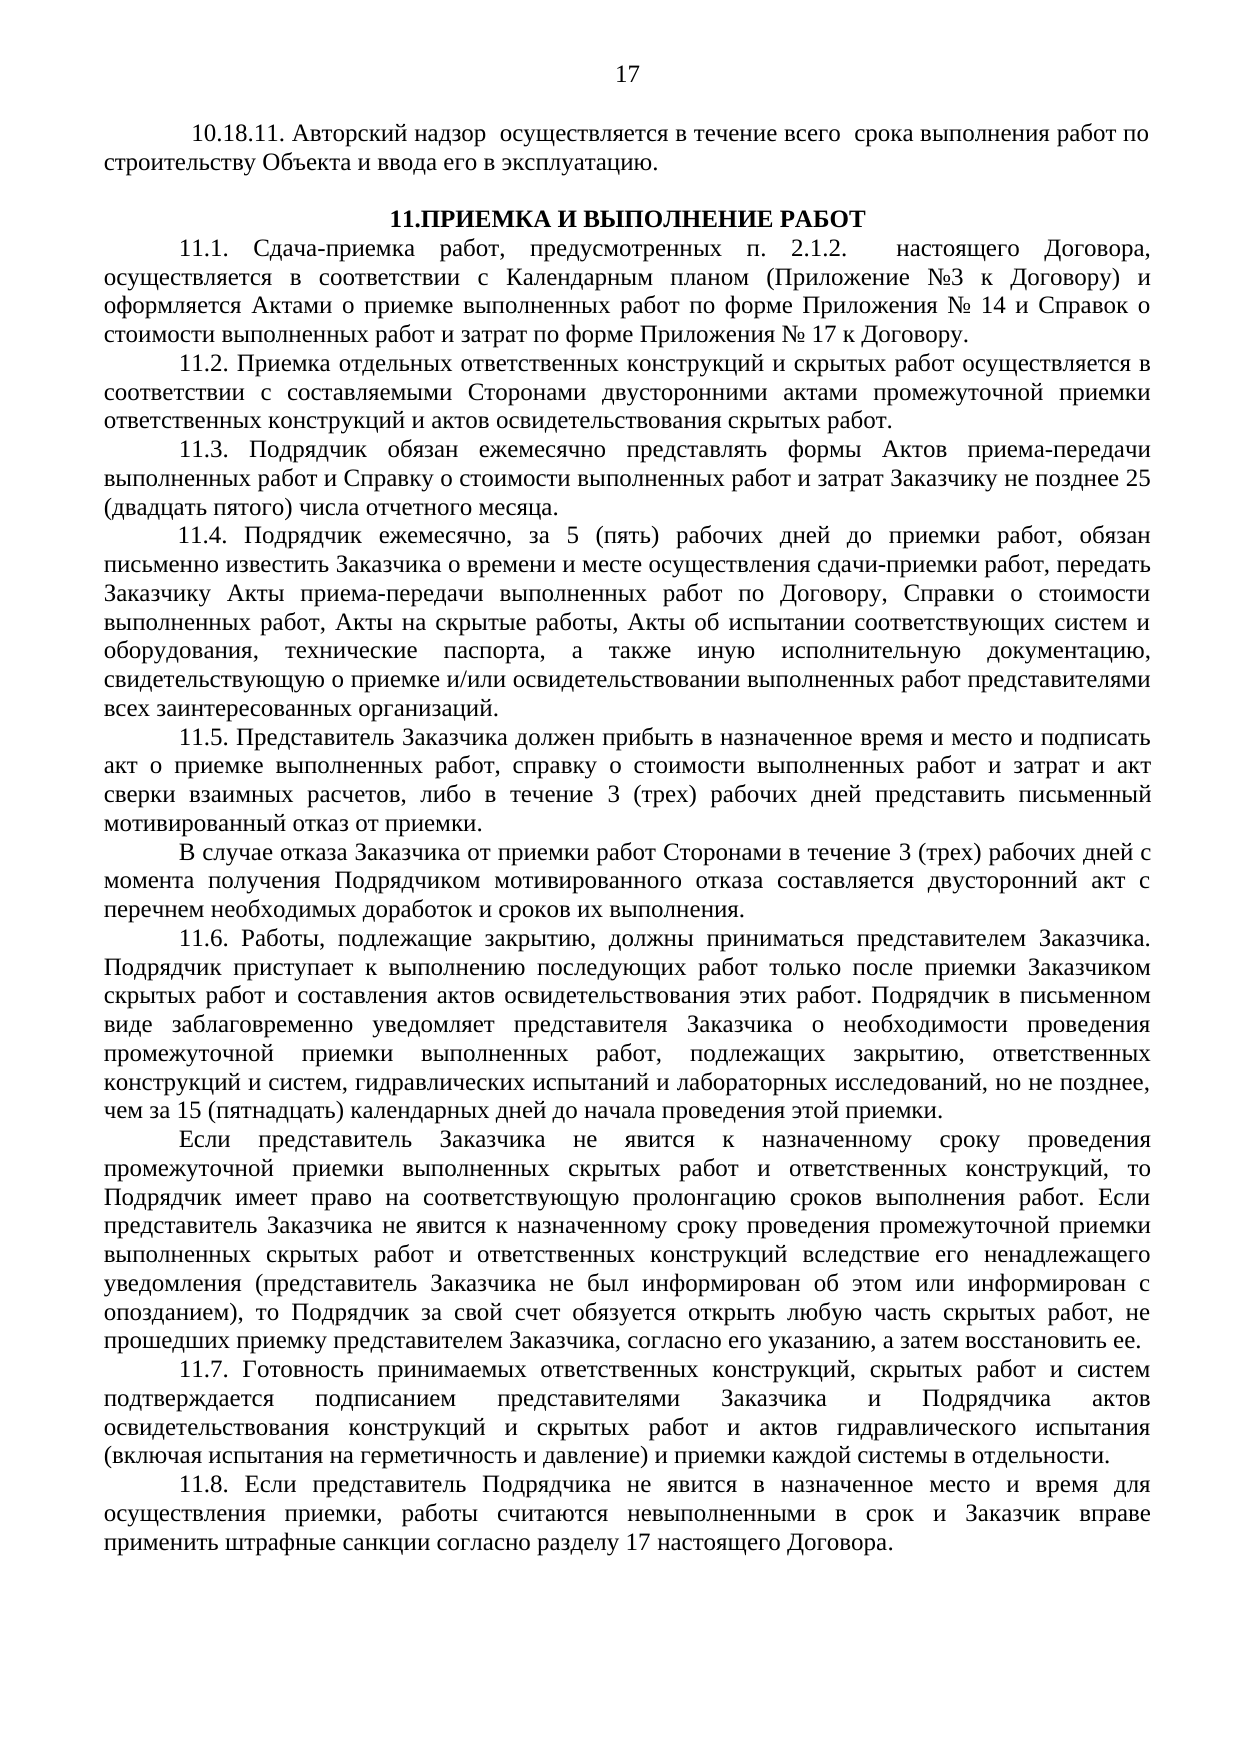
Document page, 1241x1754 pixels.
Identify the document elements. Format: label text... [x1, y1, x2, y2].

text 11.6. Работы, подлежащие закрытию, должны приниматься представителем Заказчика. Подрядчик приступает к выполнению последующих работ только после приемки Заказчиком скрытых работ и составления актов освидетельствования этих работ. Подрядчик в письменном виде заблаговременно уведомляет представителя Заказчика о необходимости проведения промежуточной приемки выполненных работ, подлежащих закрытию, ответственных конструкций и систем, гидравлических испытаний и лабораторных исследований, но не позднее, чем за 15 (пятнадцать) календарных дней до начала проведения этой приемки. [103, 923, 1152, 1124]
text Если представитель Заказчика не явится к назначенному сроку проведения промежуточной приемки выполненных скрытых работ и ответственных конструкций, то Подрядчик имеет право на соответствующую пролонгацию сроков выполнения работ. Если представитель Заказчика не явится к назначенному сроку проведения промежуточной приемки выполненных скрытых работ и ответственных конструкций вследствие его ненадлежащего уведомления (представитель Заказчика не был информирован об этом или информирован с опозданием), то Подрядчик за свой счет обязуется открыть любую часть скрытых работ, не прошедших приемку представителем Заказчика, согласно его указанию, а затем восстановить ее. [103, 1124, 1152, 1354]
text 11.4. Подрядчик ежемесячно, за 5 (пять) рабочих дней до приемки работ, обязан письменно известить Заказчика о времени и месте осуществления сдачи-приемки работ, передать Заказчику Акты приема-передачи выполненных работ по Договору, Справки о стоимости выполненных работ, Акты на скрытые работы, Акты об испытании соответствующих систем и оборудования, технические паспорта, а также иную исполнительную документацию, свидетельствующую о приемке и/или освидетельствовании выполненных работ представителями всех заинтересованных организаций. [103, 521, 1152, 722]
text 10.18.11. Авторский надзор осуществляется в течение всего срока выполнения работ по строительству Объекта и ввода его в эксплуатацию. [103, 118, 1152, 176]
text 11.5. Представитель Заказчика должен прибыть в назначенное время и место и подписать акт о приемке выполненных работ, справку о стоимости выполненных работ и затрат и акт сверки взаимных расчетов, либо в течение 3 (трех) рабочих дней представить письменный мотивированный отказ от приемки. [103, 722, 1152, 837]
text 11.2. Приемка отдельных ответственных конструкций и скрытых работ осуществляется в соответствии с составляемыми Сторонами двусторонними актами промежуточной приемки ответственных конструкций и актов освидетельствования скрытых работ. [103, 348, 1152, 434]
text 11.ПРИЕМКА И ВЫПОЛНЕНИЕ РАБОТ [103, 204, 1152, 233]
text 11.3. Подрядчик обязан ежемесячно представлять формы Актов приема-передачи выполненных работ и Справку о стоимости выполненных работ и затрат Заказчику не позднее 25 (двадцать пятого) числа отчетного месяца. [103, 434, 1152, 521]
text 11.7. Готовность принимаемых ответственных конструкций, скрытых работ и систем подтверждается подписанием представителями Заказчика и Подрядчика актов освидетельствования конструкций и скрытых работ и актов гидравлического испытания (включая испытания на герметичность и давление) и приемки каждой системы в отдельности. [103, 1354, 1152, 1469]
text В случае отказа Заказчика от приемки работ Сторонами в течение 3 (трех) рабочих дней с момента получения Подрядчиком мотивированного отказа составляется двусторонний акт с перечнем необходимых доработок и сроков их выполнения. [103, 837, 1152, 923]
text 11.8. Если представитель Подрядчика не явится в назначенное место и время для осуществления приемки, работы считаются невыполненными в срок и Заказчик вправе применить штрафные санкции согласно разделу 17 настоящего Договора. [103, 1469, 1152, 1556]
text 11.1. Сдача-приемка работ, предусмотренных п. 2.1.2. настоящего Договора, осуществляется в соответствии с Календарным планом (Приложение №3 к Договору) и оформляется Актами о приемке выполненных работ по форме Приложения № 14 и Справок о стоимости выполненных работ и затрат по форме Приложения № 17 к Договору. [103, 233, 1152, 348]
